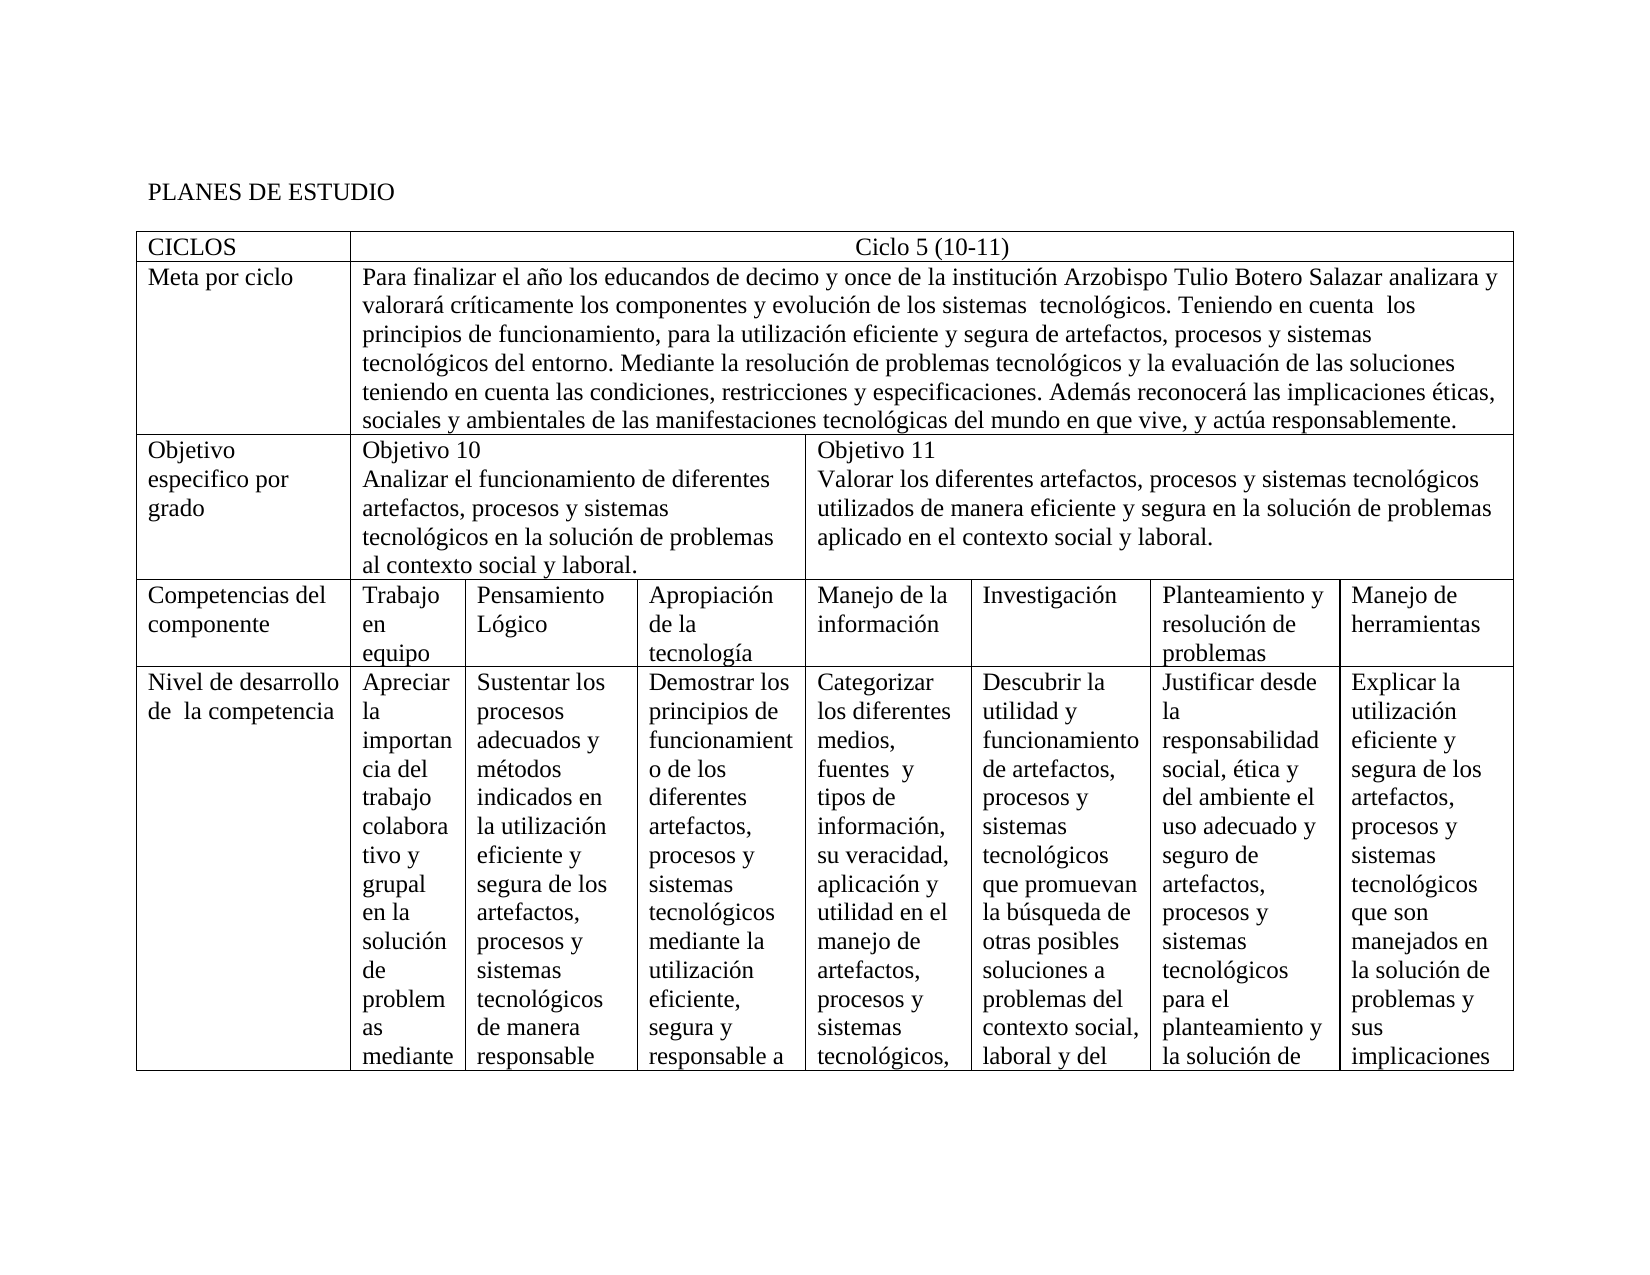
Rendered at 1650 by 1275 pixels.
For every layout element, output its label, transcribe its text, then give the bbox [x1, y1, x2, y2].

table_cell Investigación [972, 580, 1150, 666]
table_cell Trabajo en equipo [351, 580, 465, 666]
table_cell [351, 667, 465, 1070]
table_header Ciclo 5 (10-11) [351, 232, 1513, 261]
table_cell Planteamiento y resolución de problemas [1151, 580, 1339, 666]
table_cell Para finalizar el año los educandos de decimo y once de la institución Arzobispo Tulio Botero Salazar analizara y valorará críticamente los componentes y evolución de los sistemas tecnológicos. Teniendo en cuenta los principios de funcionamiento, para la utilización eficiente y segura de artefactos, procesos y sistemas tecnológicos del entorno. Mediante la resolución de problemas tecnológicos y la evaluación de las soluciones teniendo en cuenta las condiciones, restricciones y especificaciones. Además reconocerá las implicaciones éticas, sociales y ambientales de las manifestaciones tecnológicas del mundo en que vive, y actúa responsablemente. [351, 262, 1513, 434]
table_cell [137, 667, 350, 1070]
table_cell Meta por ciclo [137, 262, 350, 434]
table_cell Manejo de la información [806, 580, 971, 666]
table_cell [972, 667, 1150, 1070]
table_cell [466, 667, 637, 1070]
table_cell Objetivo 11 Valorar los diferentes artefactos, procesos y sistemas tecnológicos utilizados de manera eficiente y segura en la solución de problemas aplicado en el contexto social y laboral. [806, 435, 1513, 579]
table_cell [1341, 667, 1513, 1070]
table_cell Apropiación de la tecnología [638, 580, 805, 666]
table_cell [806, 667, 971, 1070]
table_cell Objetivo especifico por grado [137, 435, 350, 579]
text PLANES DE ESTUDIO [148, 177, 1502, 206]
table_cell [638, 667, 805, 1070]
table_cell Objetivo 10 Analizar el funcionamiento de diferentes artefactos, procesos y sistemas tecnológicos en la solución de problemas al contexto social y laboral. [351, 435, 805, 579]
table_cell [1151, 667, 1339, 1070]
table_cell Pensamiento Lógico [466, 580, 637, 666]
table_header CICLOS [137, 232, 350, 261]
table_cell Competencias del componente [137, 580, 350, 666]
table_cell Manejo de herramientas [1341, 580, 1513, 666]
